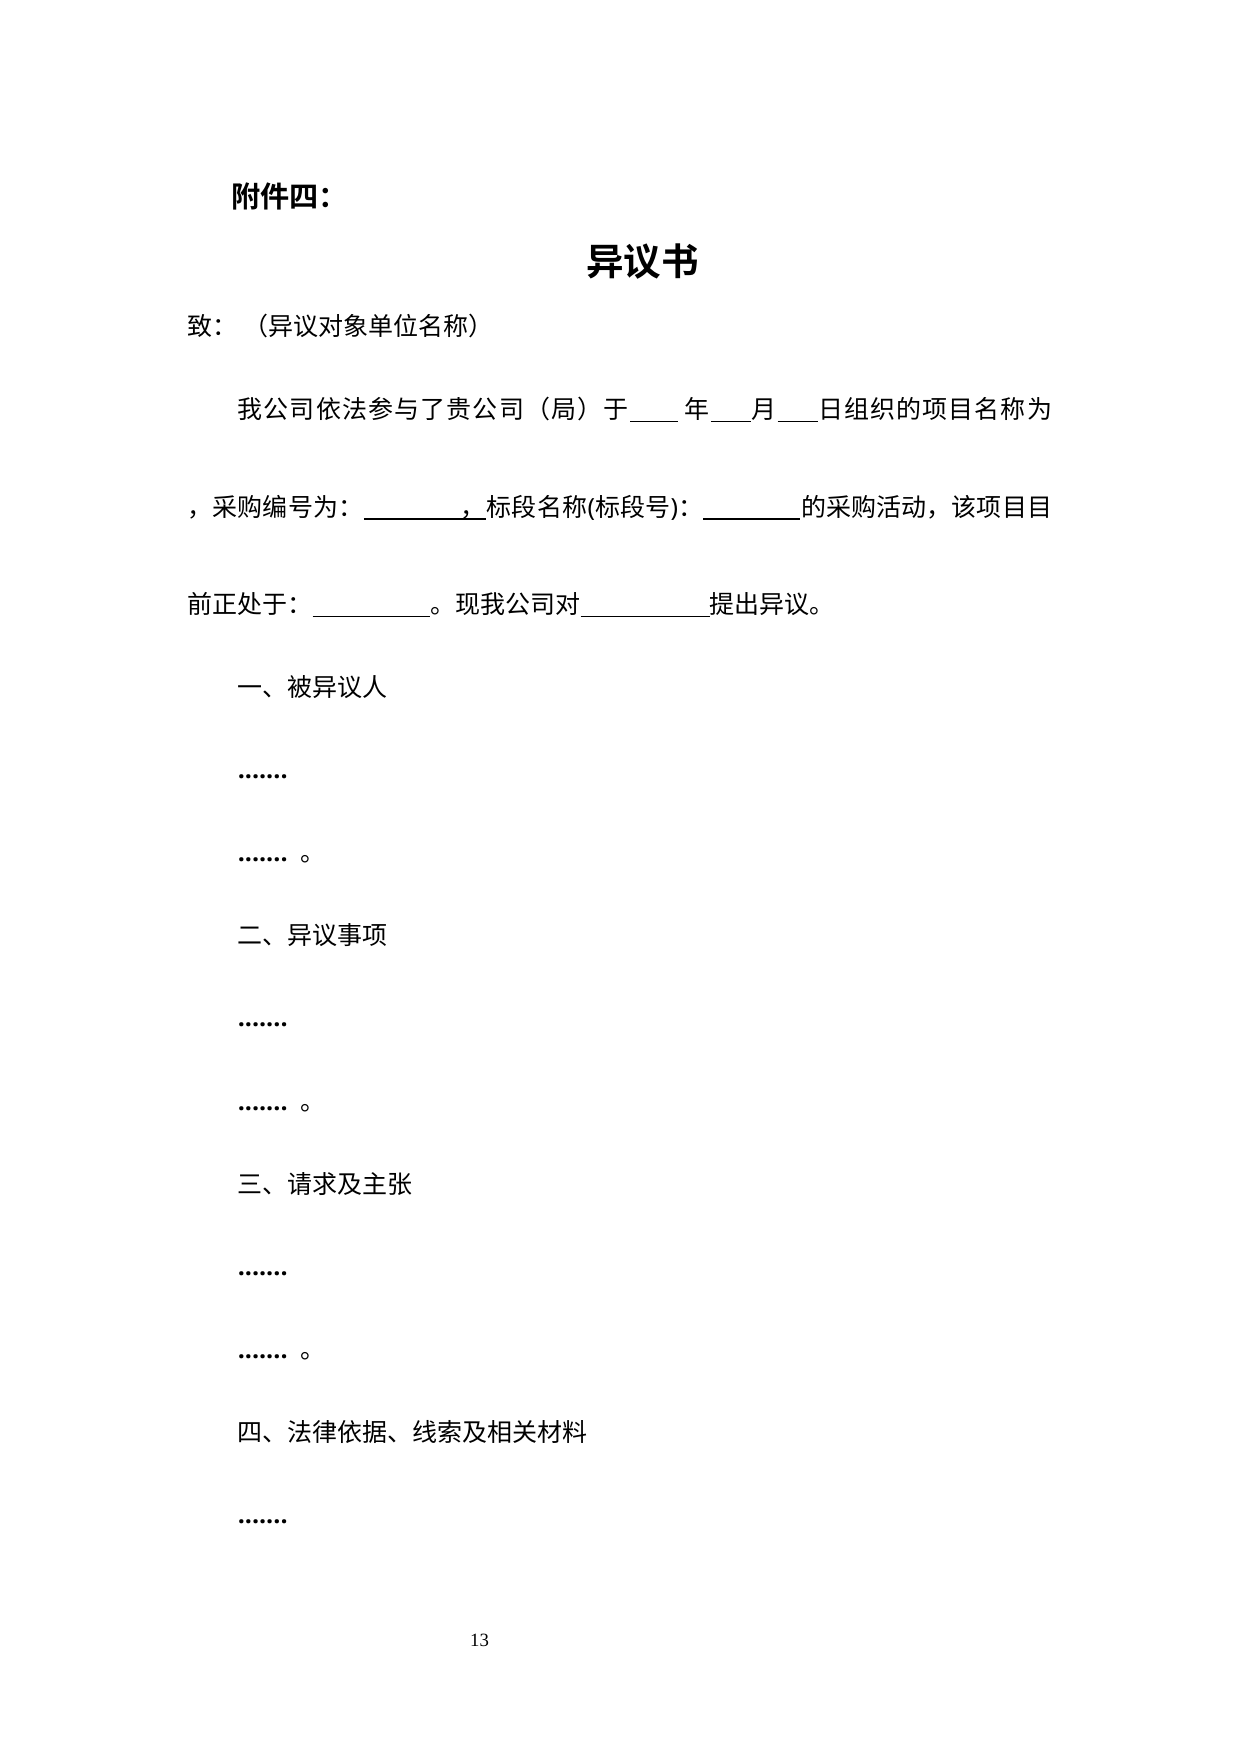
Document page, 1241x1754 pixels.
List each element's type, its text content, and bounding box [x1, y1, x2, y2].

text ....... [187, 984, 1053, 1049]
text 我公司依法参与了贵公司（局）于 年 月 日组织的项目名称为 ，采购编号为： ，标段名称(标段号)： 的采购活动，该项目目前正处于： 。现我公司对 提出异议。 [187, 375, 1053, 635]
text ....... 。 [187, 818, 1053, 883]
text ....... [187, 1233, 1053, 1298]
text 附件四： [187, 162, 1053, 227]
text 异议书 [231, 227, 1053, 292]
text ....... [187, 1481, 1053, 1546]
text ....... [187, 736, 1053, 801]
text ....... 。 [187, 1067, 1053, 1132]
text ....... 。 [187, 1315, 1053, 1380]
text 三、请求及主张 [187, 1150, 1053, 1215]
text 四、法律依据、线索及相关材料 [187, 1398, 1053, 1463]
text 二、异议事项 [187, 901, 1053, 966]
text 致： （异议对象单位名称） [187, 292, 1053, 357]
text 一、被异议人 [187, 653, 1053, 718]
